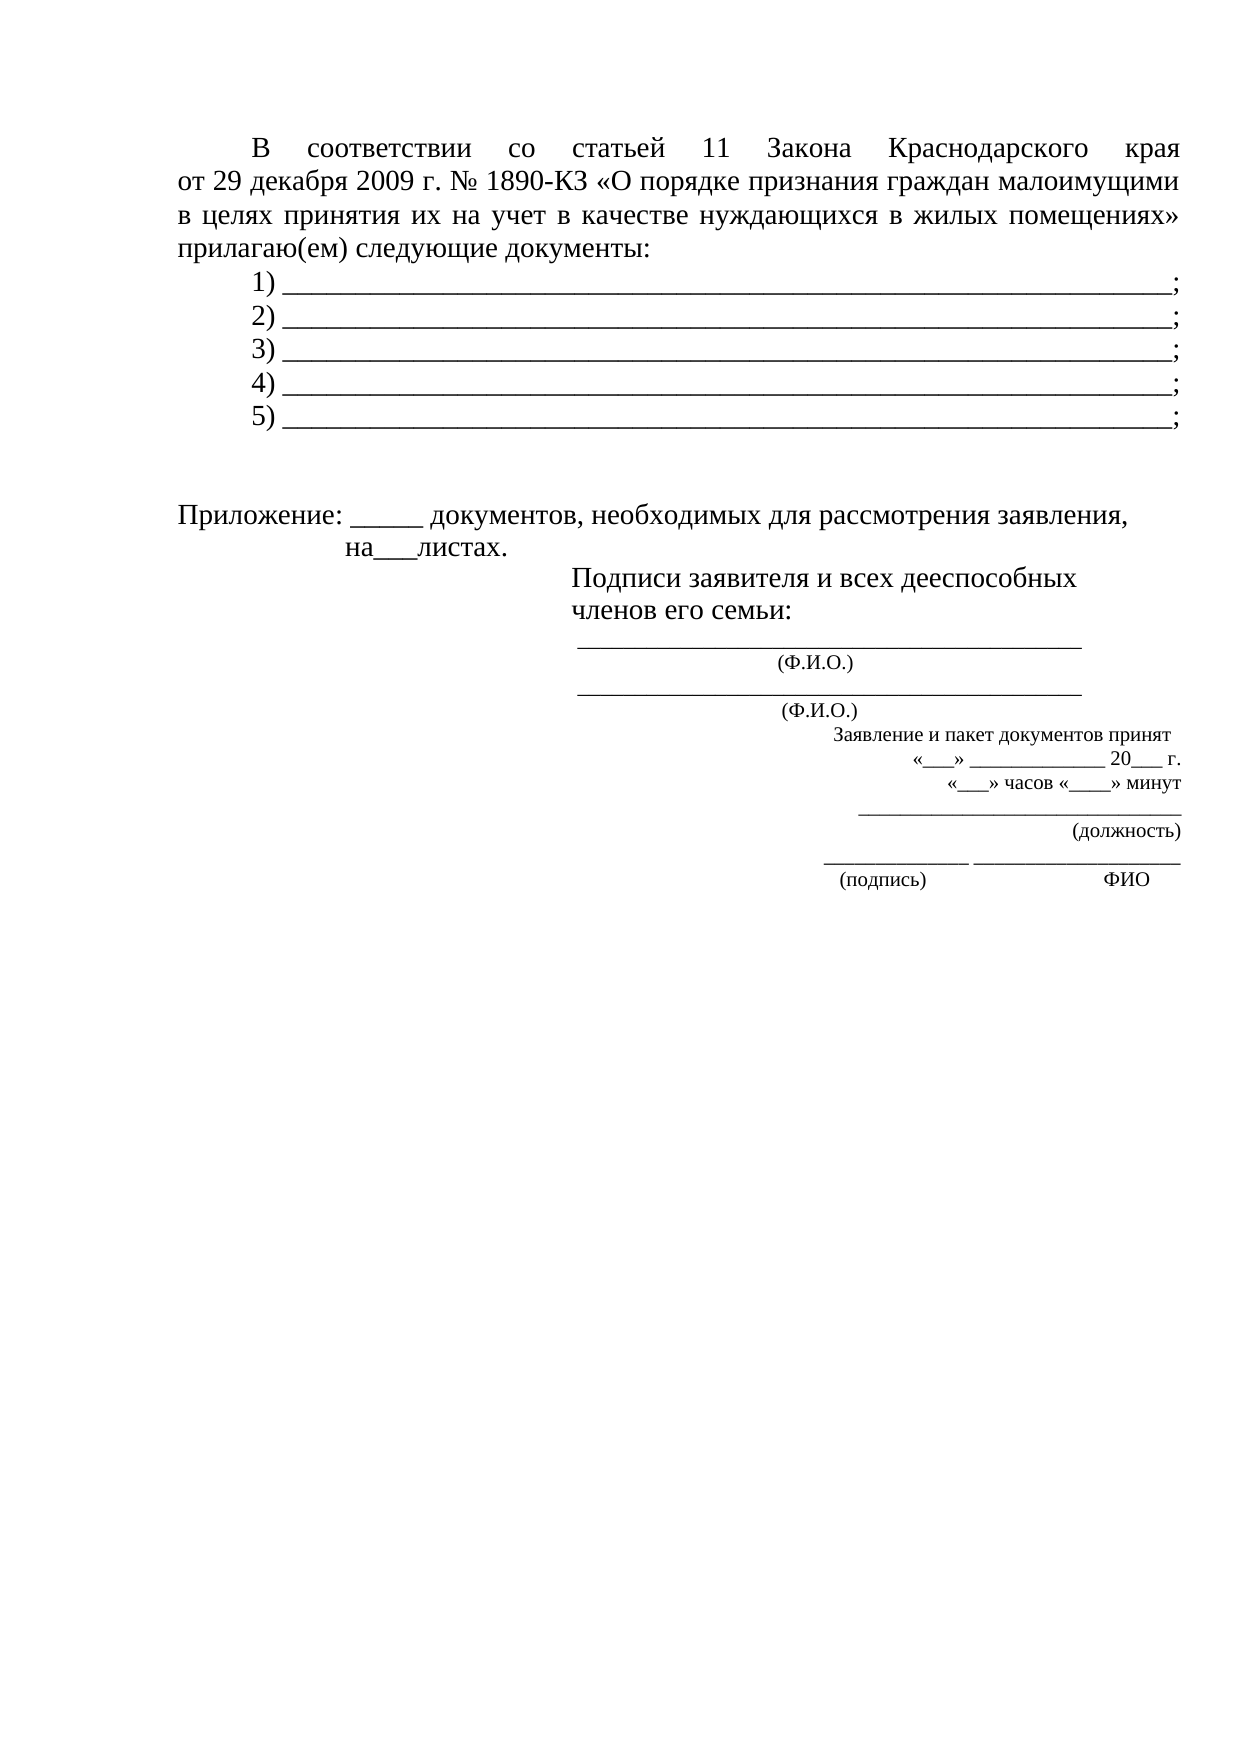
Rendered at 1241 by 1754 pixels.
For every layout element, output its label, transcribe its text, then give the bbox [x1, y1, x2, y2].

text _______________________________ [177, 794, 1181, 818]
text Подписи заявителя и всех дееспособных [571, 562, 1181, 594]
text «___» _____________ 20___ г. [177, 746, 1181, 770]
text (подпись) ФИО [693, 867, 1181, 891]
text (Ф.И.О.) [177, 651, 1181, 674]
text В соответствии со статьей 11 Закона Краснодарского края от 29 декабря 2009 г. № 1890-КЗ «О порядке признания граждан малоимущими в целях принятия их на учет в качестве нуждающихся в жилых помещениях» прилагаю(ем) следующие документы: [177, 130, 1181, 264]
text 5) _____________________________________________________________; [177, 398, 1181, 432]
text (должность) [177, 818, 1181, 842]
text 4) _____________________________________________________________; [177, 365, 1181, 398]
text ____________________________________________ [177, 674, 1181, 699]
text членов его семьи: [571, 594, 1181, 626]
text (Ф.И.О.) [177, 699, 1181, 722]
text 2) _____________________________________________________________; [177, 298, 1181, 331]
text 3) _____________________________________________________________; [177, 331, 1181, 365]
text «___» часов «____» минут [177, 770, 1181, 794]
text ______________ ____________________ [177, 842, 1181, 867]
text Заявление и пакет документов принят [546, 722, 1181, 746]
text Приложение: _____ документов, необходимых для рассмотрения заявления, [177, 499, 1181, 531]
text на___листах. [177, 531, 1181, 562]
text 1) _____________________________________________________________; [177, 264, 1181, 298]
text ____________________________________________ [177, 626, 1181, 651]
